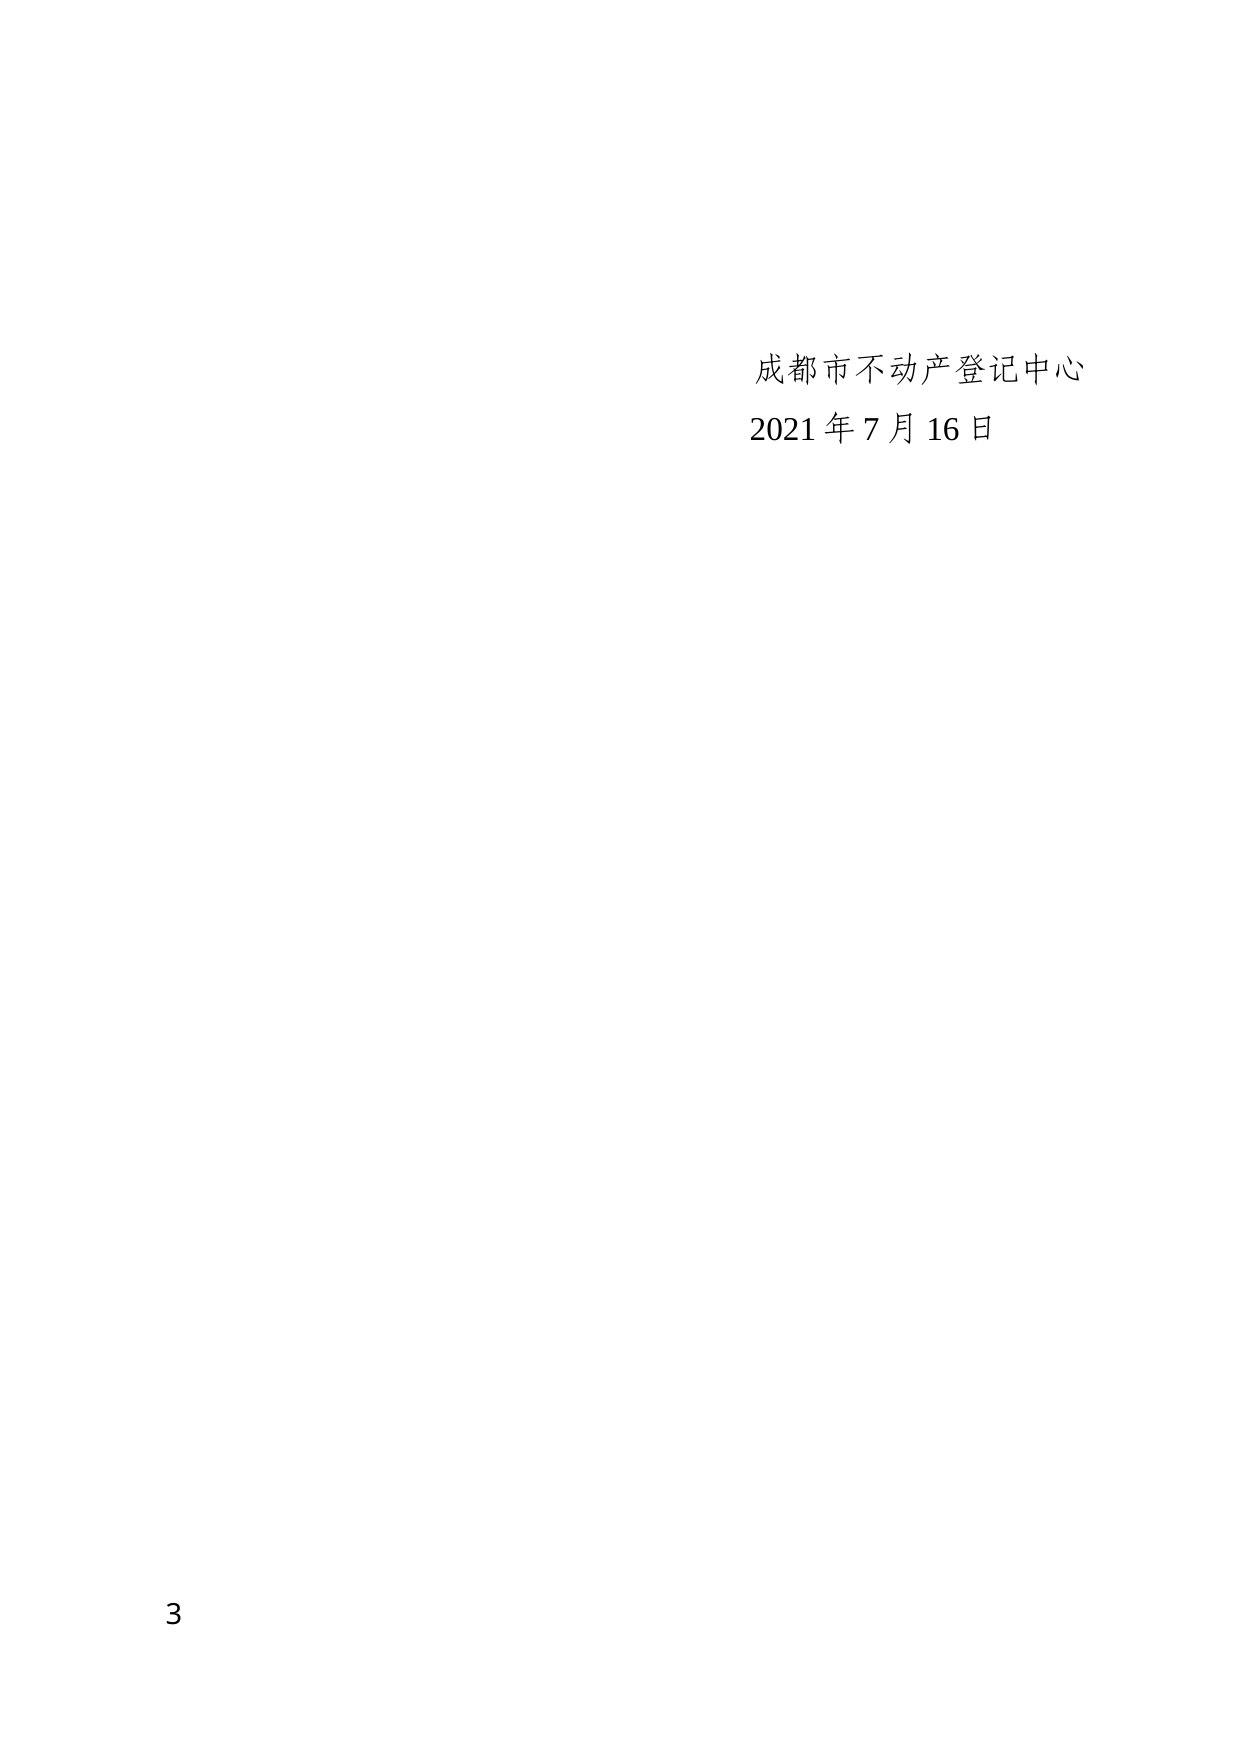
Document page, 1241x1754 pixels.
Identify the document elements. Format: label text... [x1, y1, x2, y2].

text 2021年7月16日 [165, 393, 999, 452]
text 成都市不动产登记中心 [165, 335, 1087, 393]
